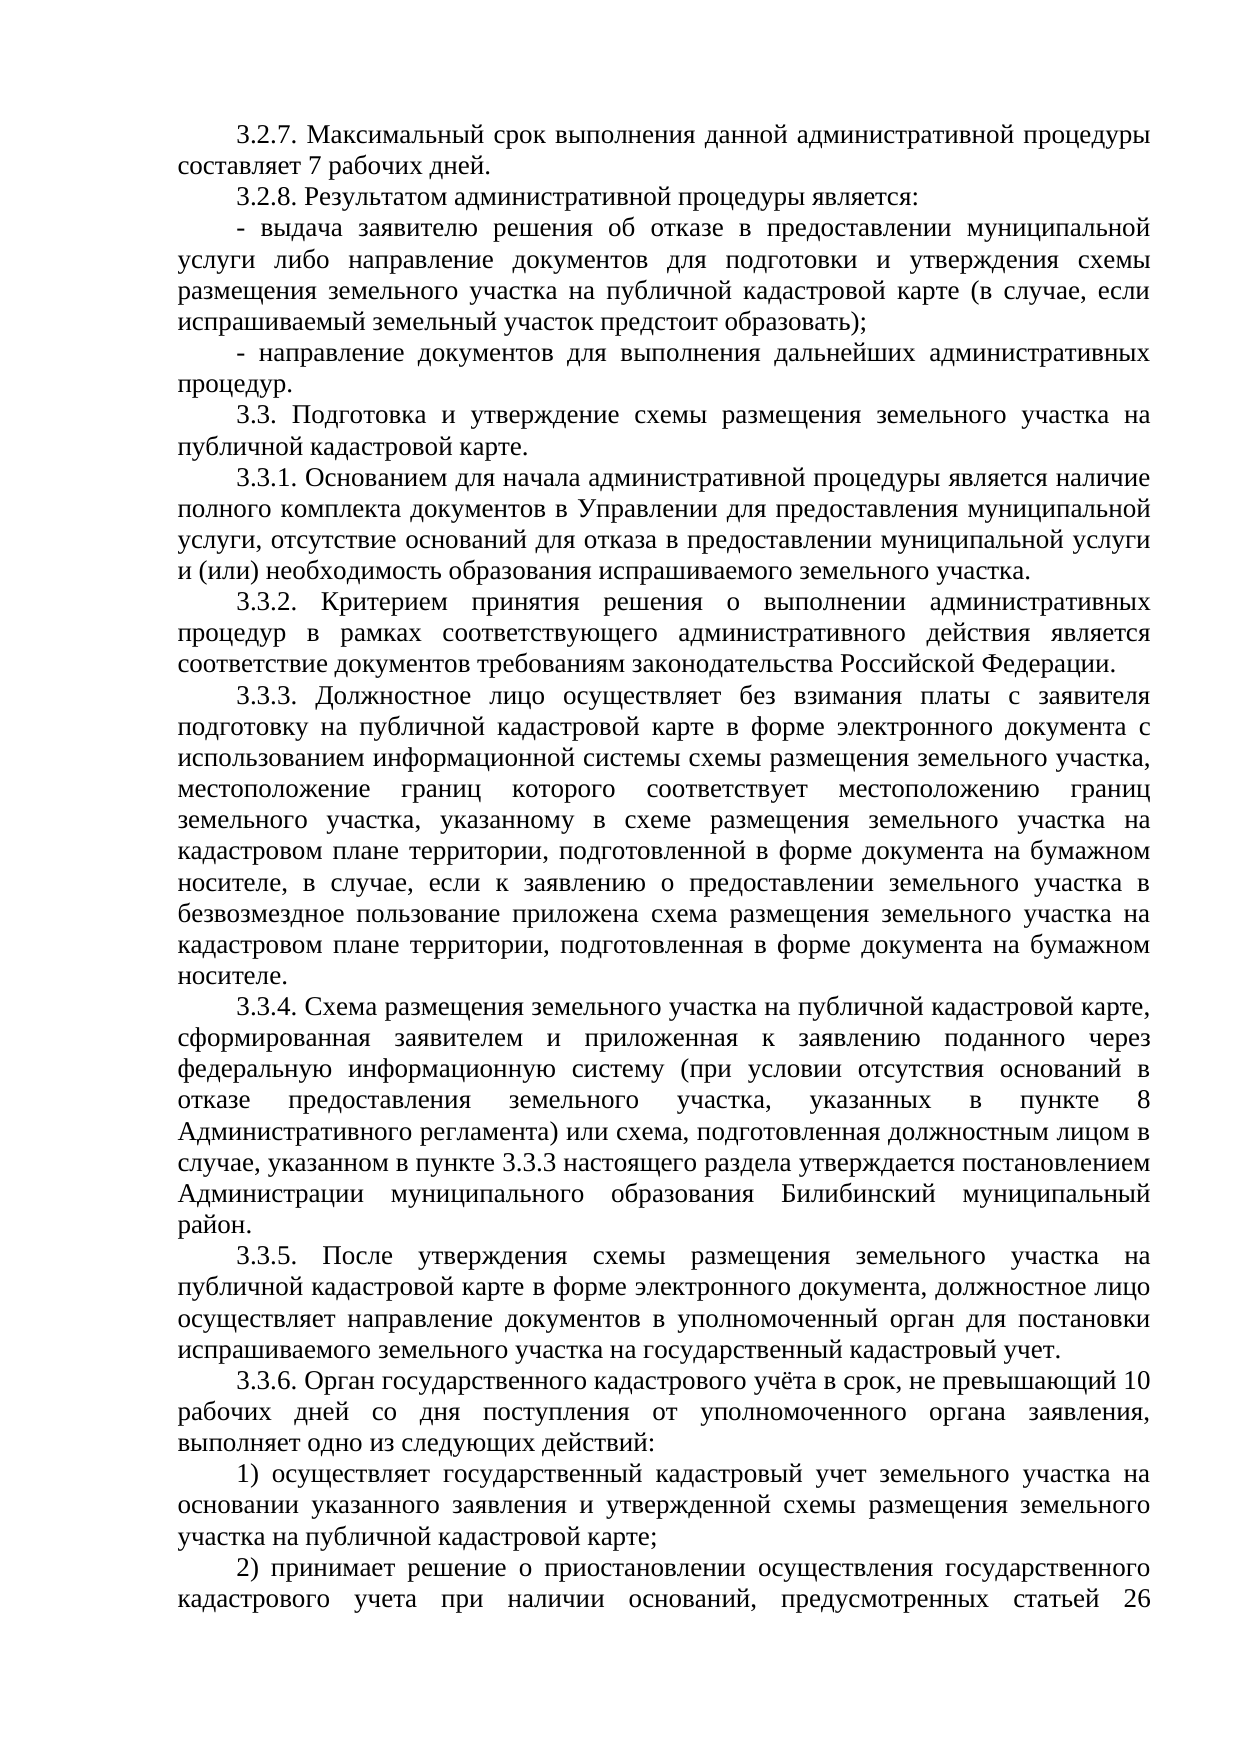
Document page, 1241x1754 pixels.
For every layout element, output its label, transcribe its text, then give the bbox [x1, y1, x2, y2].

text 1) осуществляет государственный кадастровый учет земельного участка на основании указанного заявления и утвержденной схемы размещения земельного участка на публичной кадастровой карте; [177, 1457, 1152, 1551]
text - выдача заявителю решения об отказе в предоставлении муниципальной услуги либо направление документов для подготовки и утверждения схемы размещения земельного участка на публичной кадастровой карте (в случае, если испрашиваемый земельный участок предстоит образовать); [177, 212, 1152, 336]
text 3.3.5. После утверждения схемы размещения земельного участка на публичной кадастровой карте в форме электронного документа, должностное лицо осуществляет направление документов в уполномоченный орган для постановки испрашиваемого земельного участка на государственный кадастровый учет. [177, 1239, 1152, 1364]
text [177, 1551, 1152, 1613]
text 3.3.4. Схема размещения земельного участка на публичной кадастровой карте, сформированная заявителем и приложенная к заявлению поданного через федеральную информационную систему (при условии отсутствия оснований в отказе предоставления земельного участка, указанных в пункте 8 Административного регламента) или схема, подготовленная должностным лицом в случае, указанном в пункте 3.3.3 настоящего раздела утверждается постановлением Администрации муниципального образования Билибинский муниципальный район. [177, 990, 1152, 1239]
text 3.3.1. Основанием для начала административной процедуры является наличие полного комплекта документов в Управлении для предоставления муниципальной услуги, отсутствие оснований для отказа в предоставлении муниципальной услуги и (или) необходимость образования испрашиваемого земельного участка. [177, 461, 1152, 585]
text 3.2.8. Результатом административной процедуры является: [177, 180, 1152, 212]
text - направление документов для выполнения дальнейших административных процедур. [177, 336, 1152, 398]
text 3.2.7. Максимальный срок выполнения данной административной процедуры составляет 7 рабочих дней. [177, 118, 1152, 180]
text 3.3. Подготовка и утверждение схемы размещения земельного участка на публичной кадастровой карте. [177, 398, 1152, 461]
text 3.3.3. Должностное лицо осуществляет без взимания платы с заявителя подготовку на публичной кадастровой карте в форме электронного документа с использованием информационной системы схемы размещения земельного участка, местоположение границ которого соответствует местоположению границ земельного участка, указанному в схеме размещения земельного участка на кадастровом плане территории, подготовленной в форме документа на бумажном носителе, в случае, если к заявлению о предоставлении земельного участка в безвозмездное пользование приложена схема размещения земельного участка на кадастровом плане территории, подготовленная в форме документа на бумажном носителе. [177, 679, 1152, 990]
text 3.3.6. Орган государственного кадастрового учёта в срок, не превышающий 10 рабочих дней со дня поступления от уполномоченного органа заявления, выполняет одно из следующих действий: [177, 1364, 1152, 1457]
text 3.3.2. Критерием принятия решения о выполнении административных процедур в рамках соответствующего административного действия является соответствие документов требованиям законодательства Российской Федерации. [177, 585, 1152, 679]
